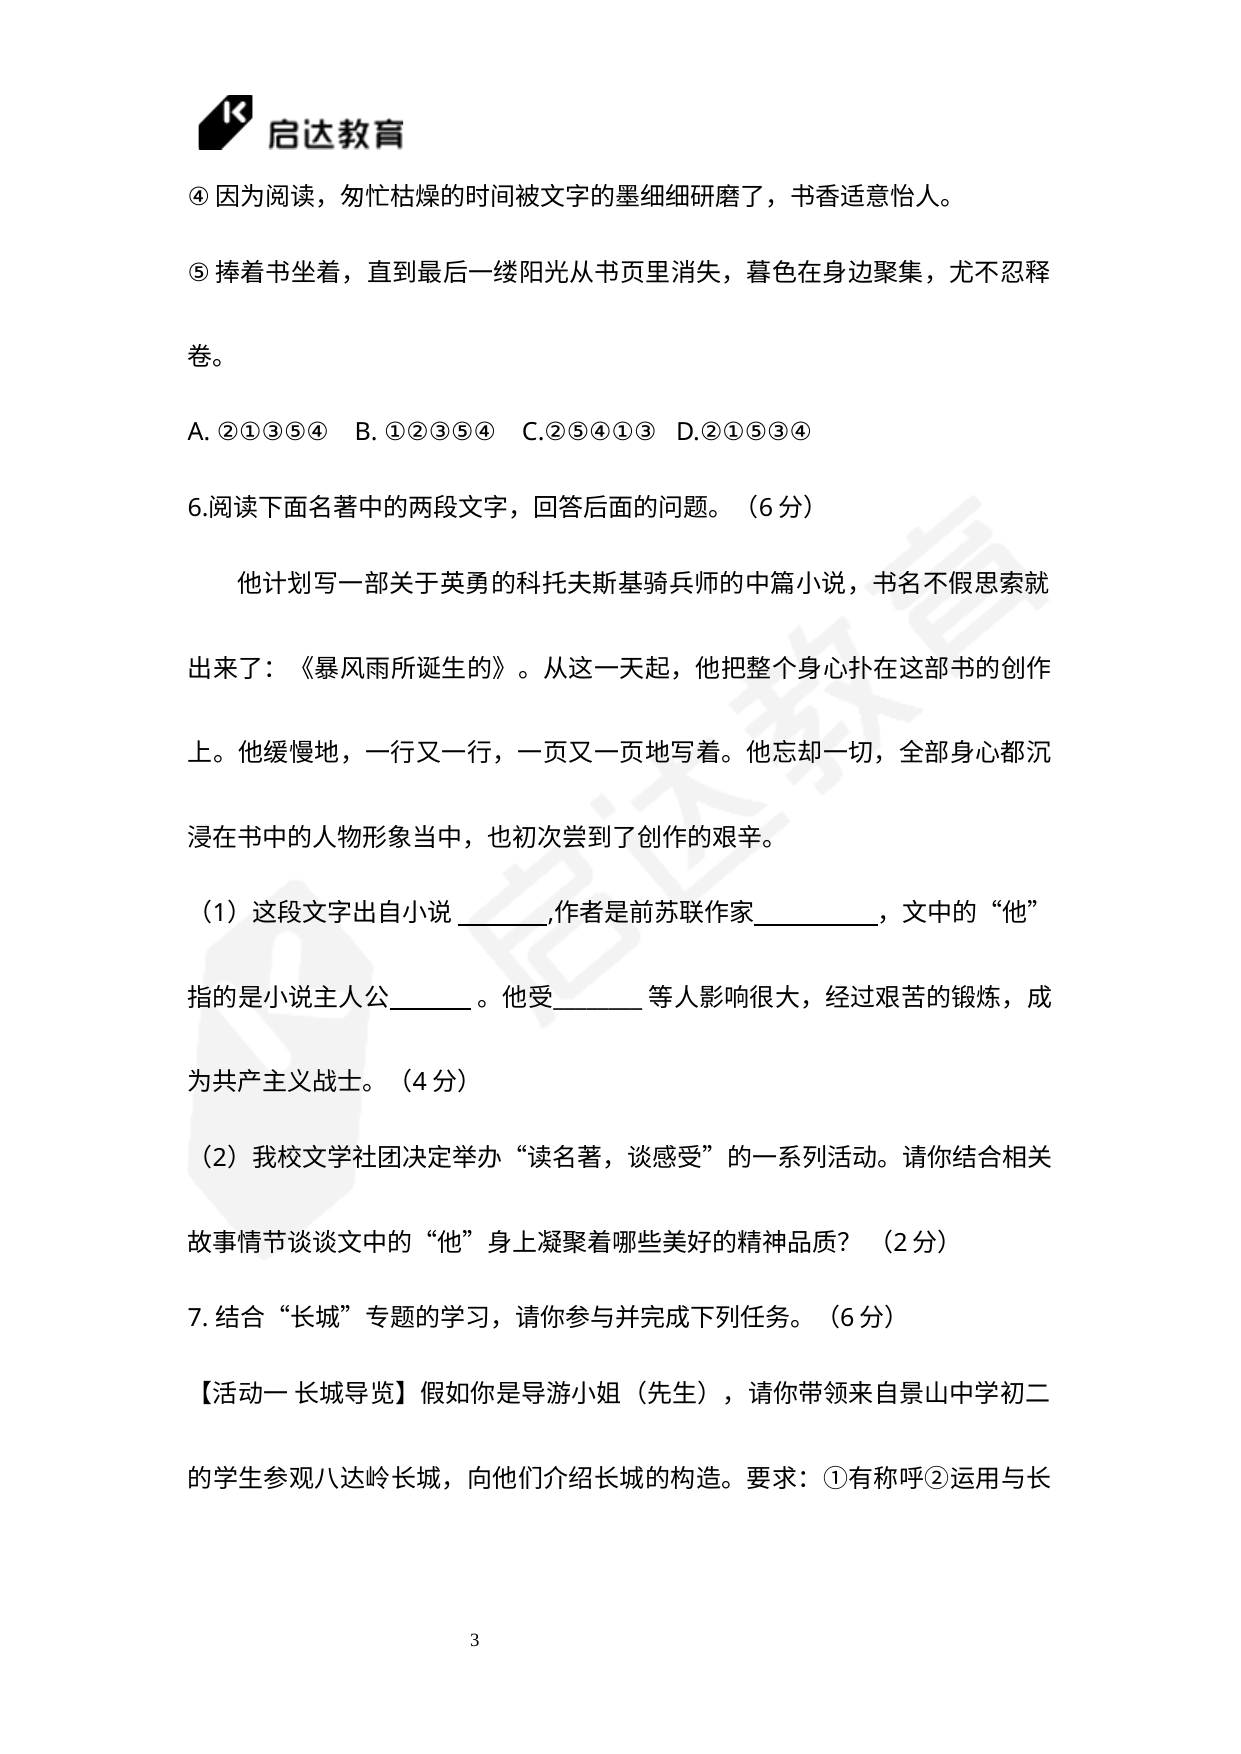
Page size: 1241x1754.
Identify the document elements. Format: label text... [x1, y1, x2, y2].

text A. ②①③⑤④ B. ①②③⑤④ C.②⑤④①③ D.②①⑤③④ [187, 398, 1053, 463]
text （2）我校文学社团决定举办“读名著，谈感受”的一系列活动。请你结合相关故事情节谈谈文中的“他”身上凝聚着哪些美好的精神品质？ （2分） [187, 1123, 1053, 1273]
text ④因为阅读，匆忙枯燥的时间被文字的墨细细研磨了，书香适意怡人。 [187, 162, 1053, 227]
text 7. 结合“长城”专题的学习，请你参与并完成下列任务。（6分） [187, 1283, 1053, 1348]
text 6.阅读下面名著中的两段文字，回答后面的问题。（6分） [187, 473, 1053, 538]
text 他计划写一部关于英勇的科托夫斯基骑兵师的中篇小说，书名不假思索就出来了：《暴风雨所诞生的》。从这一天起，他把整个身心扑在这部书的创作上。他缓慢地，一行又一行，一页又一页地写着。他忘却一切，全部身心都沉浸在书中的人物形象当中，也初次尝到了创作的艰辛。 [187, 549, 1053, 868]
text （1）这段文字出自小说 ,作者是前苏联作家 ，文中的“他”指的是小说主人公 。他受________ 等人影响很大，经过艰苦的锻炼，成为共产主义战士。（4分） [187, 878, 1053, 1112]
text 【活动一 长城导览】假如你是导游小姐（先生），请你带领来自景山中学初二的学生参观八达岭长城，向他们介绍长城的构造。要求：①有称呼②运用与长城有关的俗语或传说一个③50字左右。 （3分） [187, 1359, 1053, 1509]
picture [198, 95, 404, 150]
text ⑤捧着书坐着，直到最后一缕阳光从书页里消失，暮色在身边聚集，尤不忍释卷。 [187, 238, 1053, 387]
